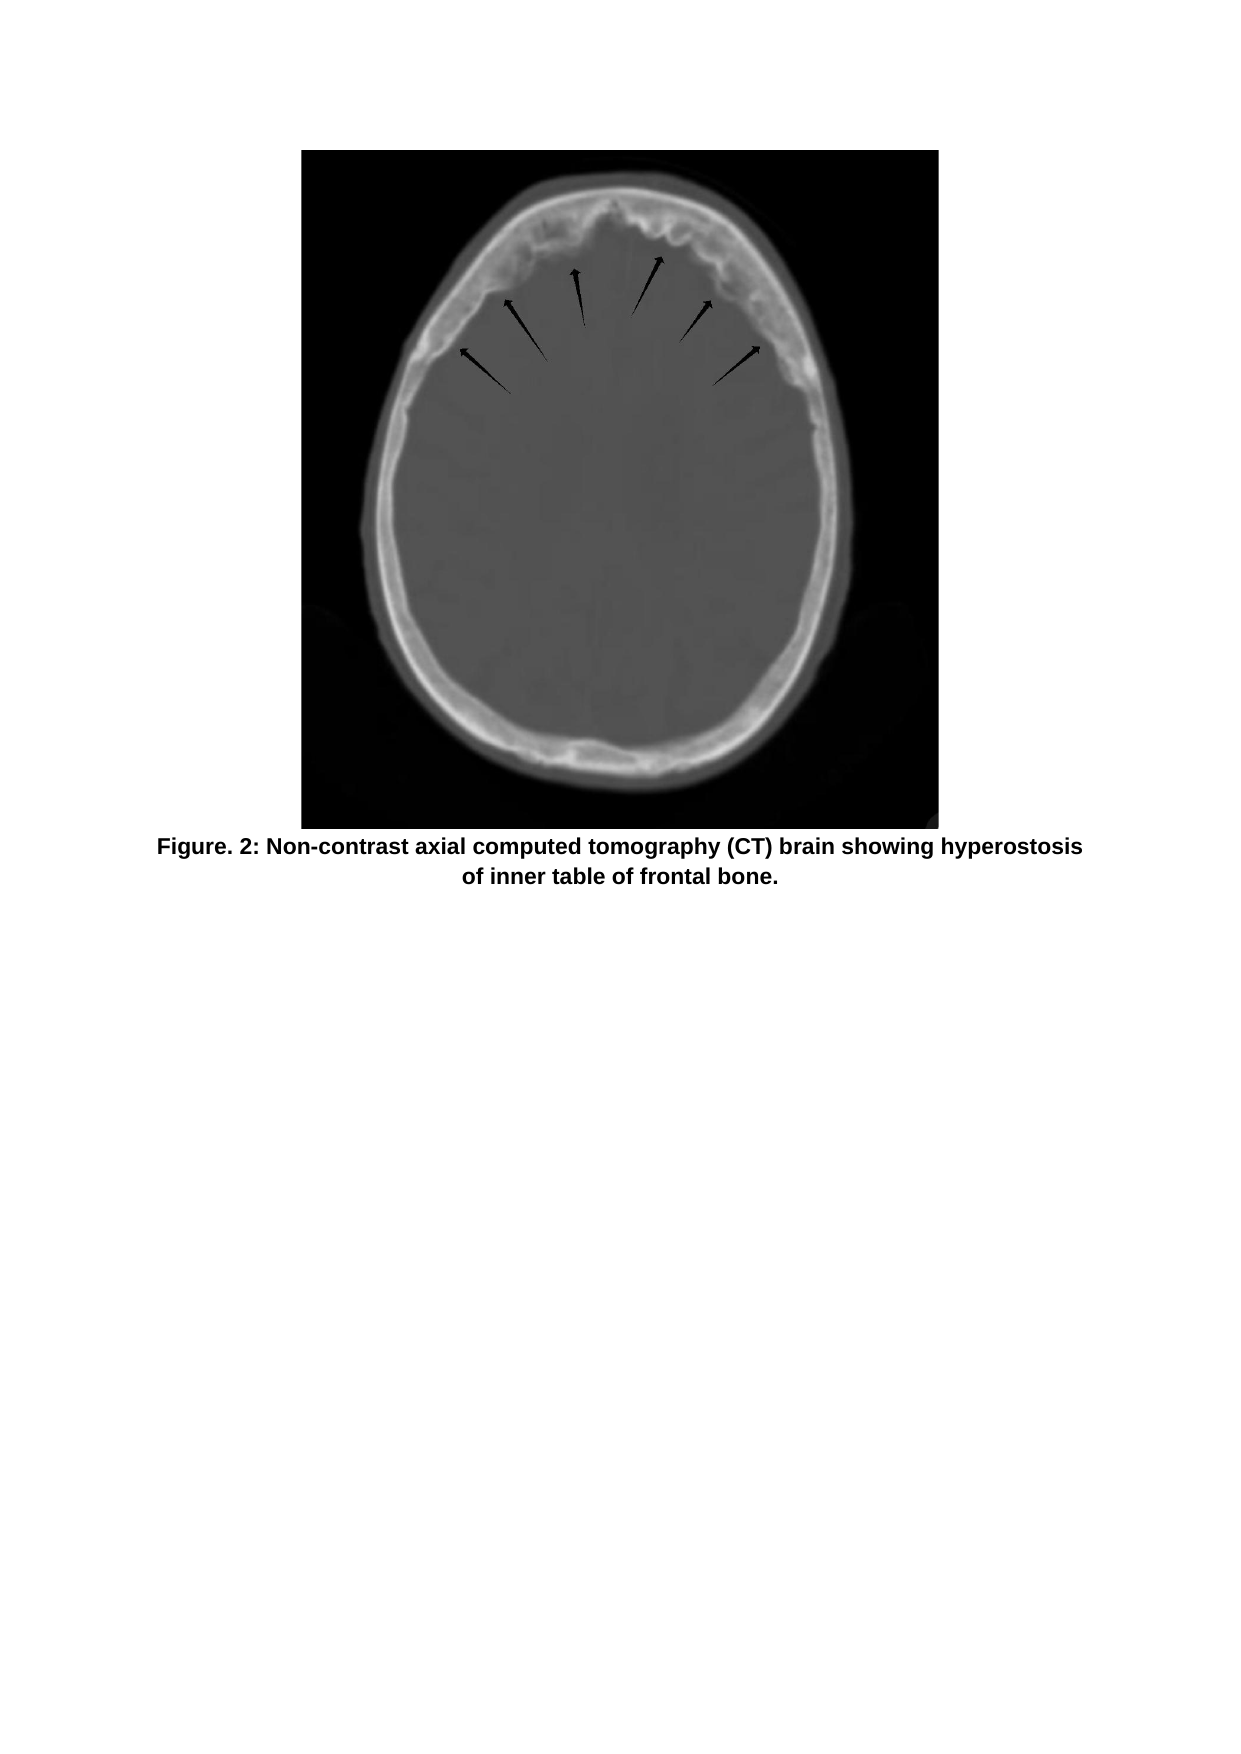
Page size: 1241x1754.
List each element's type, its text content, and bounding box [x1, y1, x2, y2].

text Figure. 2: Non-contrast axial computed tomography (CT) brain showing hyperostosis of inner table of frontal bone. [150, 833, 1090, 889]
picture [301, 150, 939, 829]
